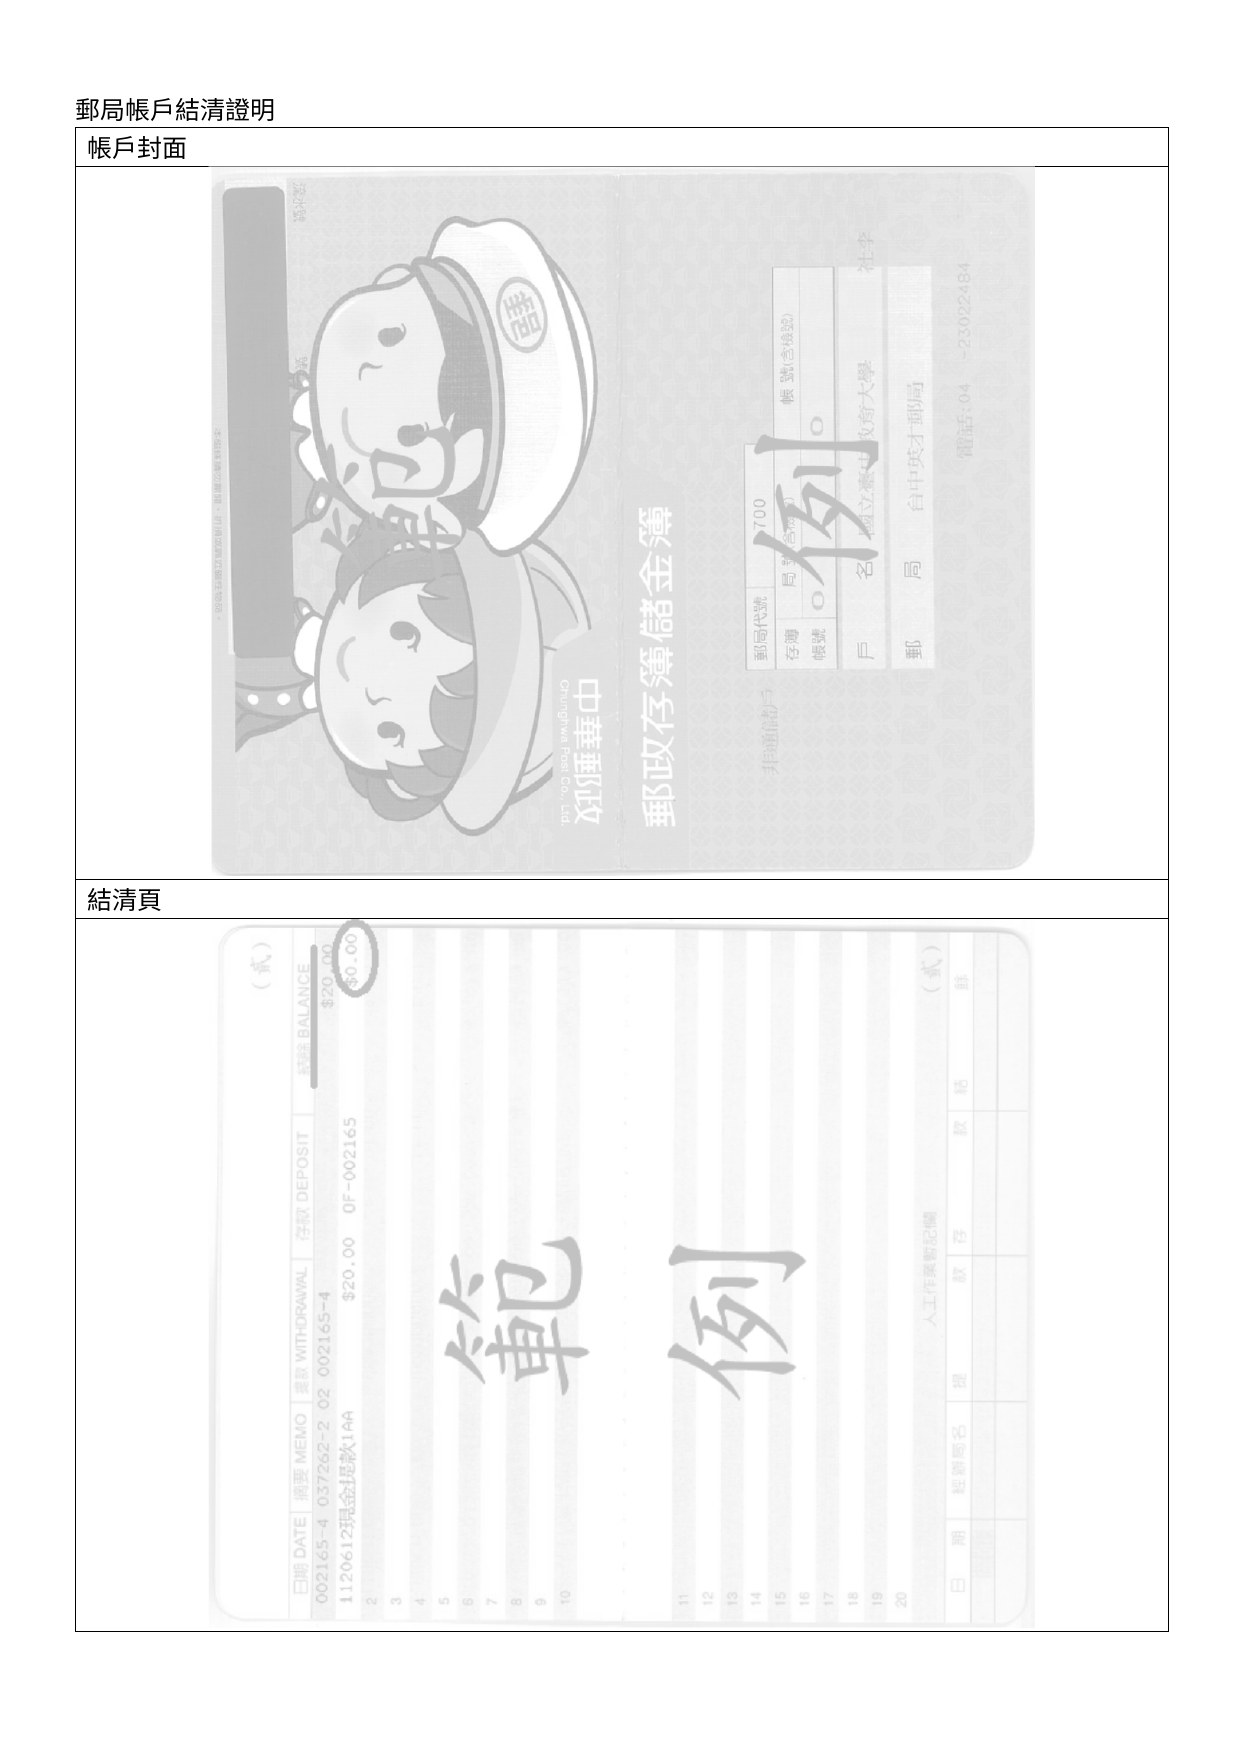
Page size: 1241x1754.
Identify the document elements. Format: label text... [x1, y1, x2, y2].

text 郵局帳戶結清證明 [75, 89, 1165, 127]
table_cell [76, 919, 1168, 1631]
table_cell 結清頁 [76, 880, 1168, 918]
table_cell [76, 167, 1168, 879]
table_header 帳戶封面 [76, 128, 1168, 166]
